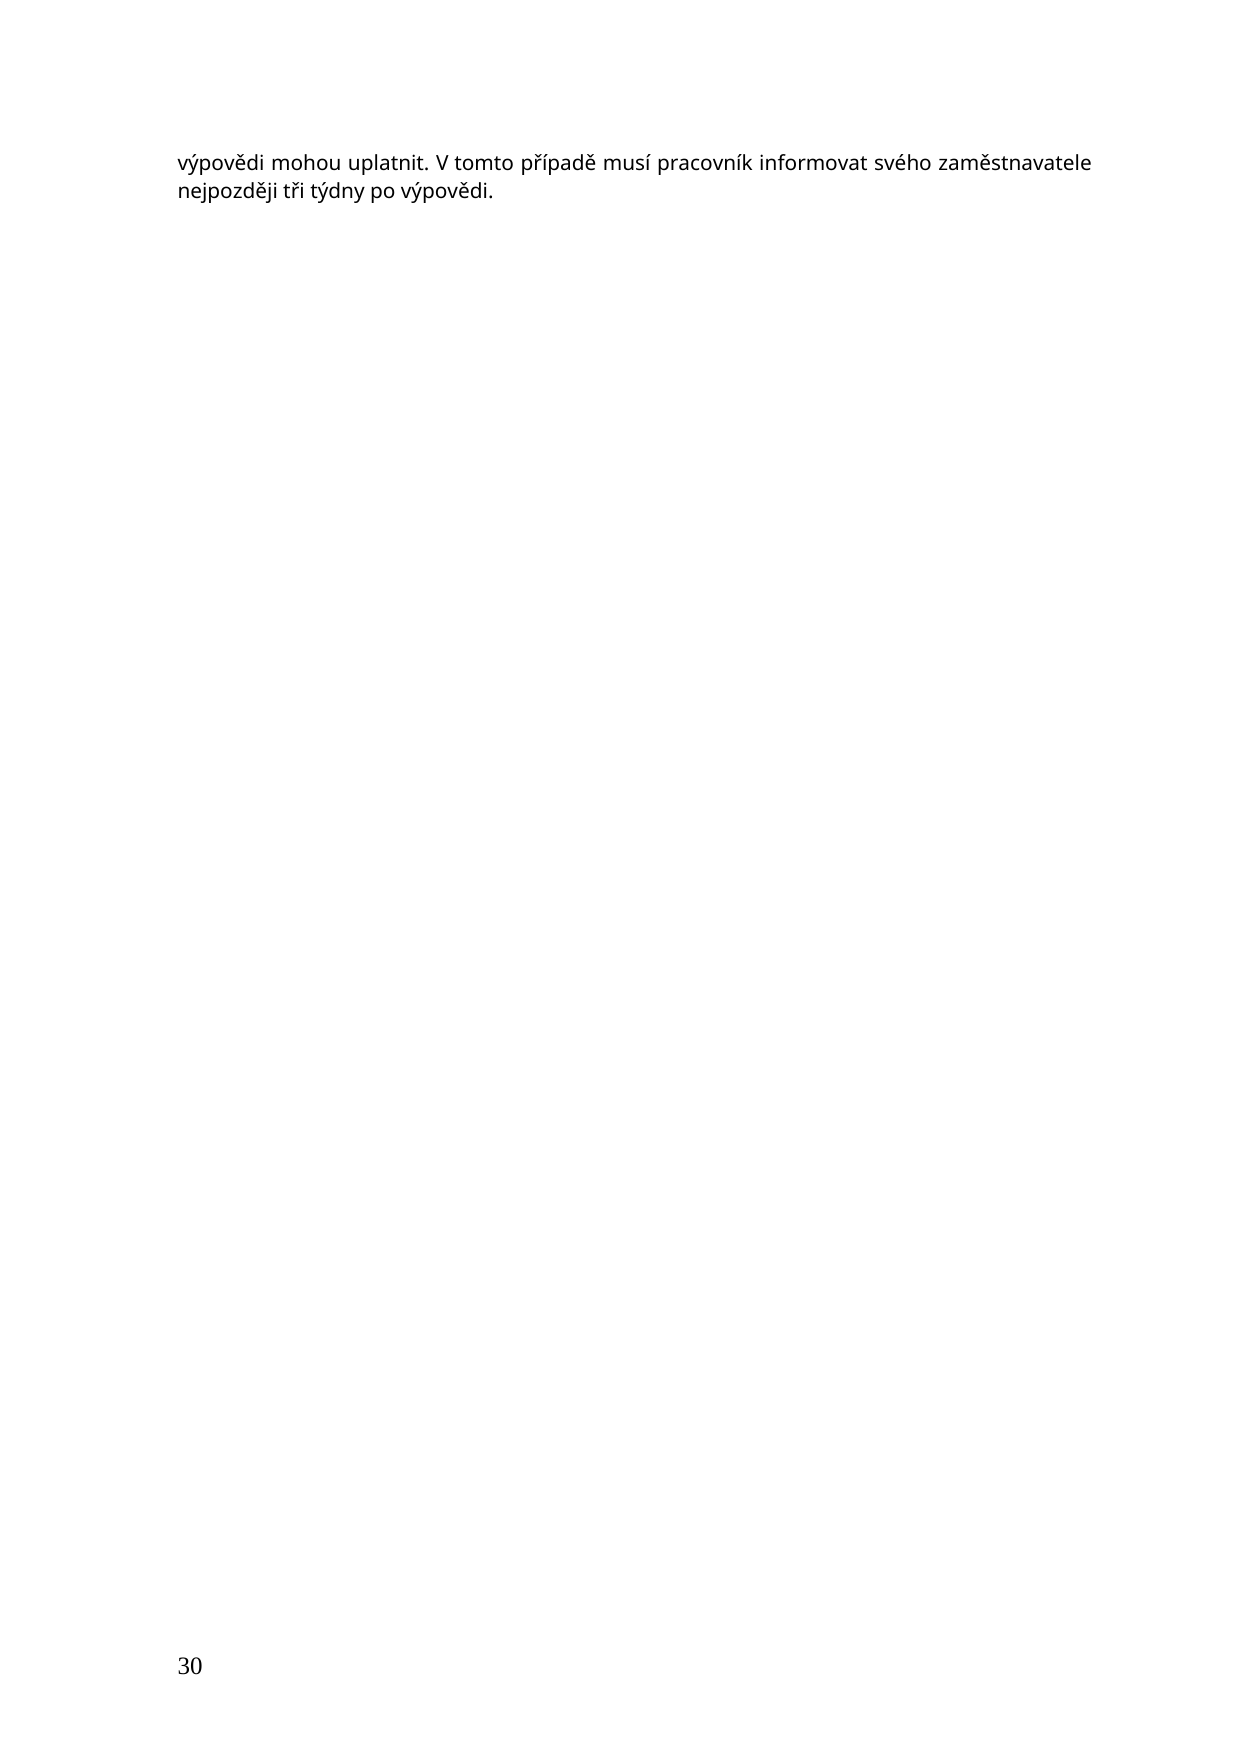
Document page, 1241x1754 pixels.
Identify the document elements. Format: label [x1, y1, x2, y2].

text [177, 148, 1092, 204]
